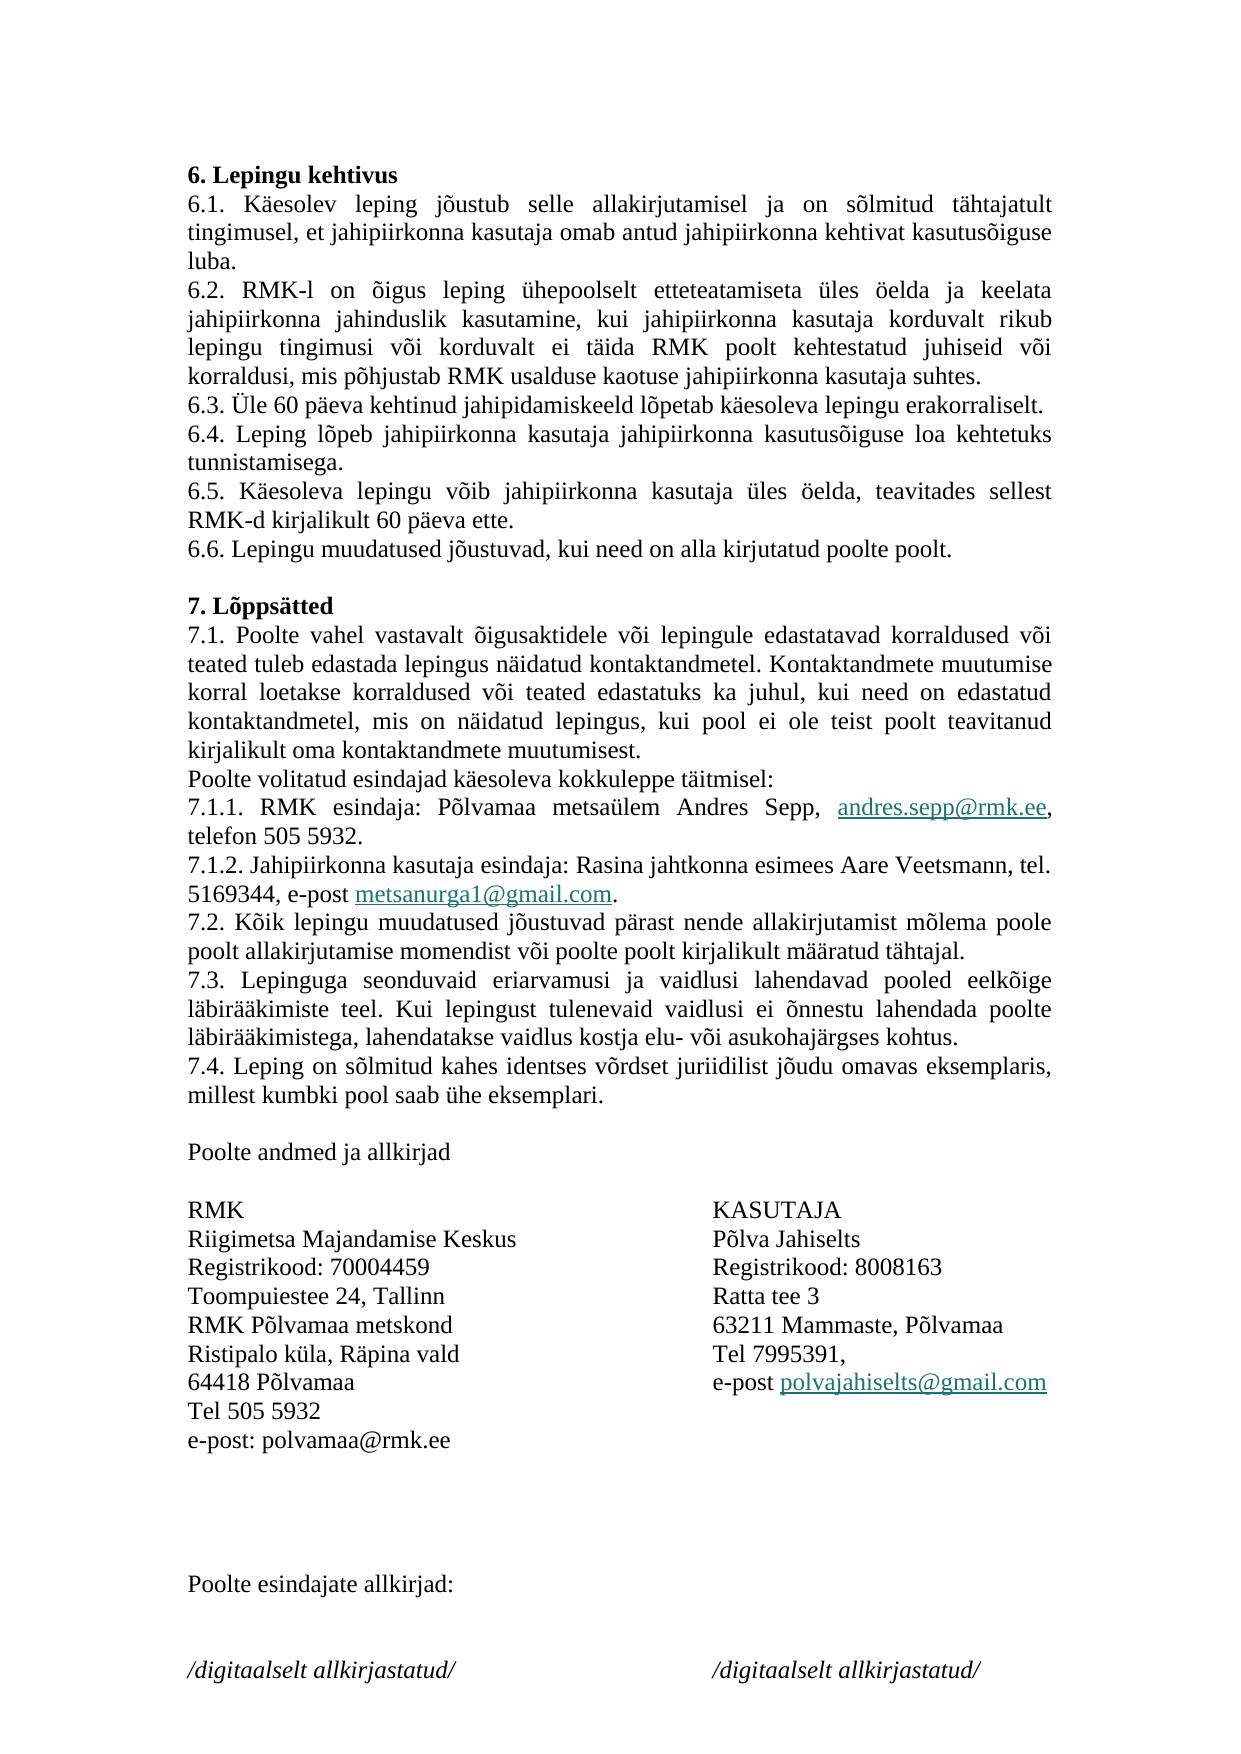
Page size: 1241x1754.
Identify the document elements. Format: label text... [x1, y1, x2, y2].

text 6. Lepingu kehtivus [187, 160, 1053, 189]
text 7.2. Kõik lepingu muudatused jõustuvad pärast nende allakirjutamist mõlema poole poolt allakirjutamise momendist või poolte poolt kirjalikult määratud tähtajal. [187, 907, 1053, 965]
text Riigimetsa Majandamise Keskus Põlva Jahiselts [187, 1224, 1053, 1252]
text Tel 505 5932 [187, 1396, 1053, 1425]
text 6.6. Lepingu muudatused jõustuvad, kui need on alla kirjutatud poolte poolt. [187, 534, 1053, 562]
text 7.3. Lepinguga seonduvaid eriarvamusi ja vaidlusi lahendavad pooled eelkõige läbirääkimiste teel. Kui lepingust tulenevaid vaidlusi ei õnnestu lahendada poolte läbirääkimistega, lahendatakse vaidlus kostja elu- või asukohajärgses kohtus. [187, 965, 1053, 1051]
text RMK KASUTAJA [187, 1195, 1053, 1224]
text 7.4. Leping on sõlmitud kahes identses võrdset juriidilist jõudu omavas eksemplaris, millest kumbki pool saab ühe eksemplari. [187, 1051, 1053, 1109]
text Toompuiestee 24, Tallinn Ratta tee 3 [187, 1281, 1053, 1310]
text RMK Põlvamaa metskond 63211 Mammaste, Põlvamaa [187, 1310, 1053, 1339]
text 6.2. RMK-l on õigus leping ühepoolselt etteteatamiseta üles öelda ja keelata jahipiirkonna jahinduslik kasutamine, kui jahipiirkonna kasutaja korduvalt rikub lepingu tingimusi või korduvalt ei täida RMK poolt kehtestatud juhiseid või korraldusi, mis põhjustab RMK usalduse kaotuse jahipiirkonna kasutaja suhtes. [187, 275, 1053, 390]
text 7.1.1. RMK esindaja: Põlvamaa metsaülem Andres Sepp, andres.sepp@rmk.ee, telefon 505 5932. [187, 792, 1053, 850]
text e-post: polvamaa@rmk.ee [187, 1425, 1053, 1454]
text 64418 Põlvamaa e-post polvajahiselts@gmail.com [187, 1367, 1053, 1396]
text 6.5. Käesoleva lepingu võib jahipiirkonna kasutaja üles öelda, teavitades sellest RMK-d kirjalikult 60 päeva ette. [187, 476, 1053, 534]
text 6.3. Üle 60 päeva kehtinud jahipidamiskeeld lõpetab käesoleva lepingu erakorraliselt. [187, 390, 1053, 419]
text Ristipalo küla, Räpina vald Tel 7995391, [187, 1339, 1053, 1367]
text 7.1.2. Jahipiirkonna kasutaja esindaja: Rasina jahtkonna esimees Aare Veetsmann, tel. 5169344, e-post metsanurga1@gmail.com. [187, 850, 1053, 907]
text Poolte esindajate allkirjad: [187, 1569, 1053, 1597]
text Registrikood: 70004459 Registrikood: 8008163 [187, 1252, 1053, 1281]
text 7. Lõppsätted [187, 591, 1053, 620]
text 6.1. Käesolev leping jõustub selle allakirjutamisel ja on sõlmitud tähtajatult tingimusel, et jahipiirkonna kasutaja omab antud jahipiirkonna kehtivat kasutusõiguse luba. [187, 189, 1053, 275]
text /digitaalselt allkirjastatud/ /digitaalselt allkirjastatud/ [187, 1655, 1053, 1684]
text Poolte andmed ja allkirjad [187, 1137, 1053, 1166]
text Poolte volitatud esindajad käesoleva kokkuleppe täitmisel: [187, 764, 1053, 792]
text 7.1. Poolte vahel vastavalt õigusaktidele või lepingule edastatavad korraldused või teated tuleb edastada lepingus näidatud kontaktandmetel. Kontaktandmete muutumise korral loetakse korraldused või teated edastatuks ka juhul, kui need on edastatud kontaktandmetel, mis on näidatud lepingus, kui pool ei ole teist poolt teavitanud kirjalikult oma kontaktandmete muutumisest. [187, 620, 1053, 764]
text 6.4. Leping lõpeb jahipiirkonna kasutaja jahipiirkonna kasutusõiguse loa kehtetuks tunnistamisega. [187, 419, 1053, 476]
